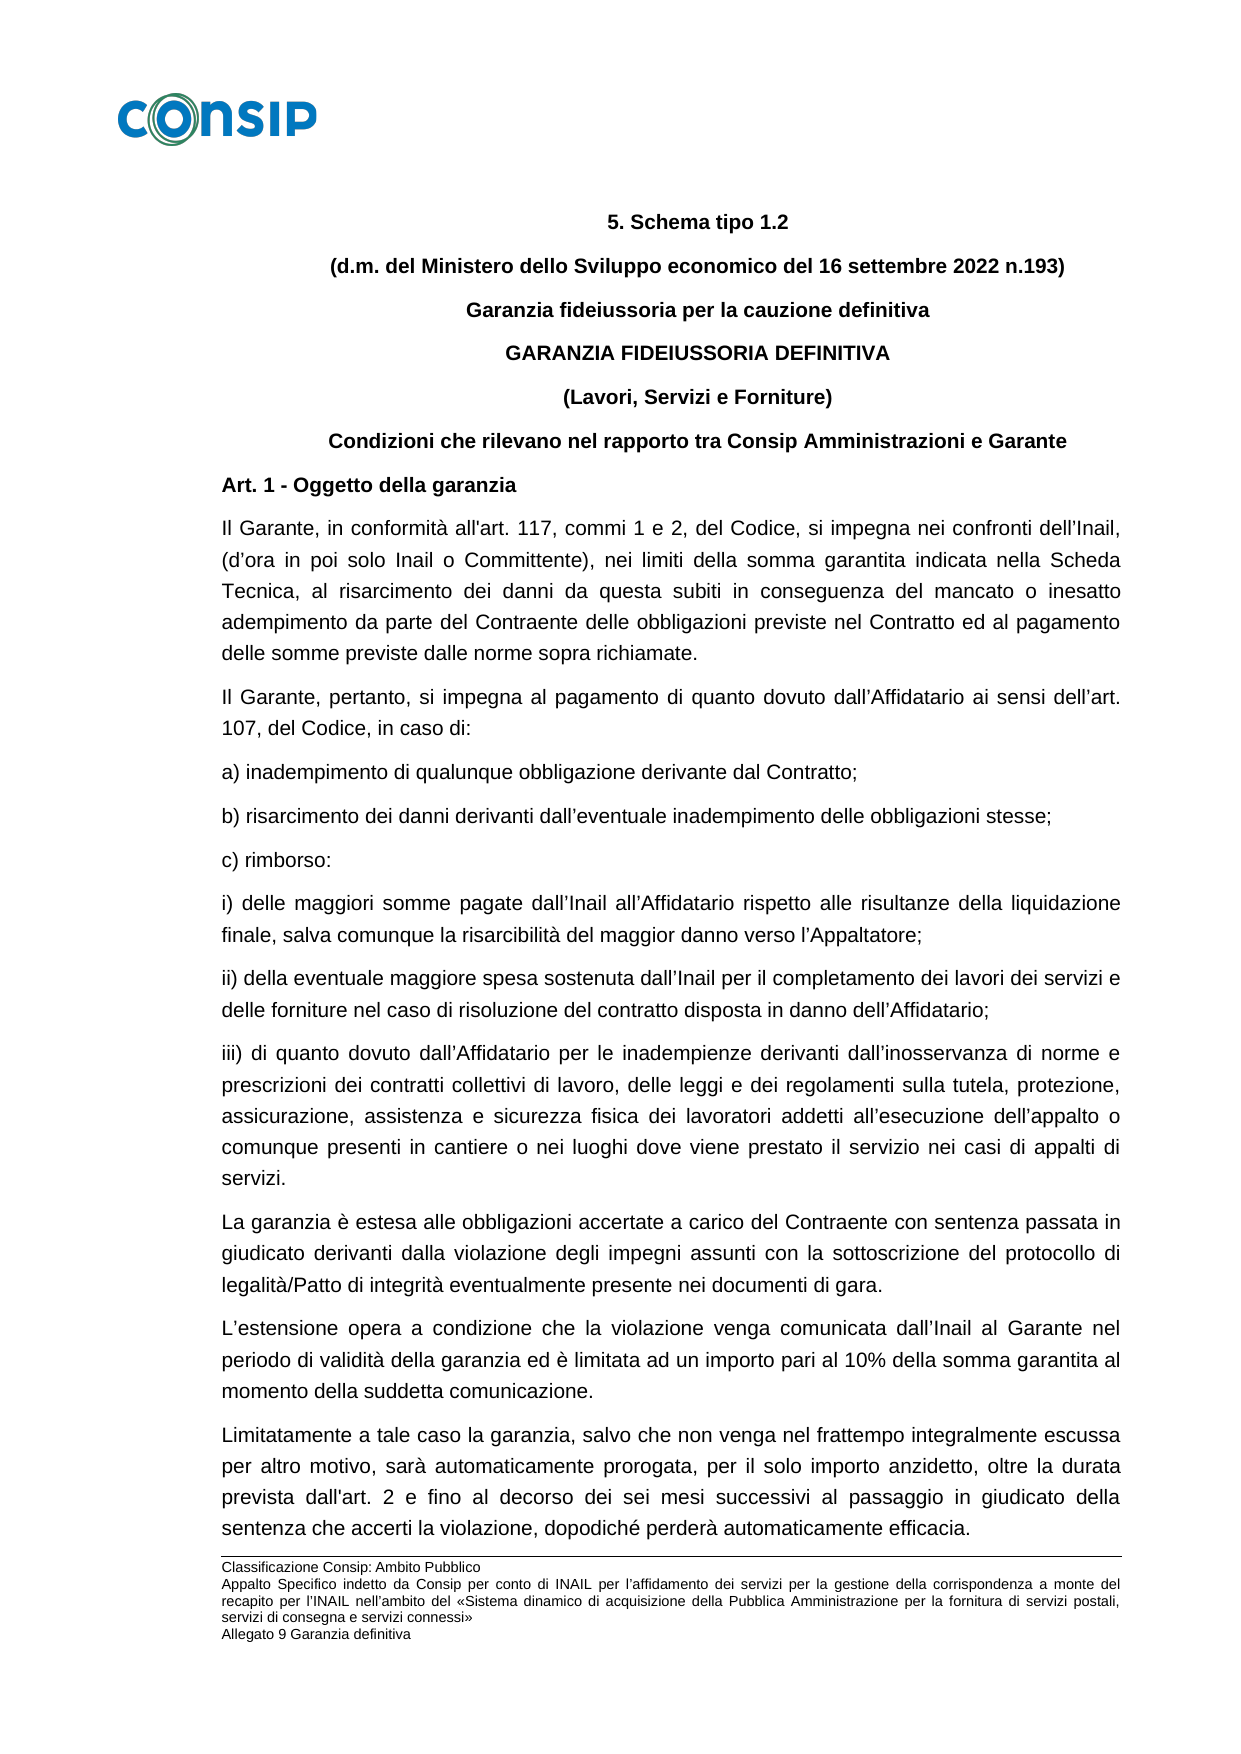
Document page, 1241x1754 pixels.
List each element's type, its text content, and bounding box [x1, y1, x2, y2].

text (d.m. del Ministero dello Sviluppo economico del 16 settembre 2022 n.193) [273, 248, 1122, 279]
text c) rimborso: [221, 842, 1122, 873]
text a) inadempimento di qualunque obbligazione derivante dal Contratto; [221, 754, 1122, 786]
text L’estensione opera a condizione che la violazione venga comunicata dall’Inail al Garante nel periodo di validità della garanzia ed è limitata ad un importo pari al 10% della somma garantita al momento della suddetta comunicazione. [221, 1311, 1122, 1404]
text b) risarcimento dei danni derivanti dall’eventuale inadempimento delle obbligazioni stesse; [221, 798, 1122, 829]
text Il Garante, in conformità all'art. 117, commi 1 e 2, del Codice, si impegna nei confronti dell’Inail, (d’ora in poi solo Inail o Committente), nei limiti della somma garantita indicata nella Scheda Tecnica, al risarcimento dei danni da questa subiti in conseguenza del mancato o inesatto adempimento da parte del Contraente delle obbligazioni previste nel Contratto ed al pagamento delle somme previste dalle norme sopra richiamate. [221, 511, 1122, 667]
text ii) della eventuale maggiore spesa sostenuta dall’Inail per il completamento dei lavori dei servizi e delle forniture nel caso di risoluzione del contratto disposta in danno dell’Affidatario; [221, 961, 1122, 1023]
text La garanzia è estesa alle obbligazioni accertate a carico del Contraente con sentenza passata in giudicato derivanti dalla violazione degli impegni assunti con la sottoscrizione del protocollo di legalità/Patto di integrità eventualmente presente nei documenti di gara. [221, 1204, 1122, 1298]
text Art. 1 - Oggetto della garanzia [221, 467, 1122, 498]
text i) delle maggiori somme pagate dall’Inail all’Affidatario rispetto alle risultanze della liquidazione finale, salva comunque la risarcibilità del maggior danno verso l’Appaltatore; [221, 886, 1122, 948]
text 5. Schema tipo 1.2 [273, 204, 1122, 236]
picture [118, 93, 317, 146]
text GARANZIA FIDEIUSSORIA DEFINITIVA [273, 336, 1122, 367]
text (Lavori, Servizi e Forniture) [273, 379, 1122, 411]
text Limitatamente a tale caso la garanzia, salvo che non venga nel frattempo integralmente escussa per altro motivo, sarà automaticamente prorogata, per il solo importo anzidetto, oltre la durata prevista dall'art. 2 e fino al decorso dei sei mesi successivi al passaggio in giudicato della sentenza che accerti la violazione, dopodiché perderà automaticamente efficacia. [221, 1417, 1122, 1542]
text Garanzia fideiussoria per la cauzione definitiva [273, 292, 1122, 323]
text Il Garante, pertanto, si impegna al pagamento di quanto dovuto dall’Affidatario ai sensi dell’art. 107, del Codice, in caso di: [221, 679, 1122, 742]
text Condizioni che rilevano nel rapporto tra Consip Amministrazioni e Garante [273, 423, 1122, 454]
text iii) di quanto dovuto dall’Affidatario per le inadempienze derivanti dall’inosservanza di norme e prescrizioni dei contratti collettivi di lavoro, delle leggi e dei regolamenti sulla tutela, protezione, assicurazione, assistenza e sicurezza fisica dei lavoratori addetti all’esecuzione dell’appalto o comunque presenti in cantiere o nei luoghi dove viene prestato il servizio nei casi di appalti di servizi. [221, 1036, 1122, 1192]
